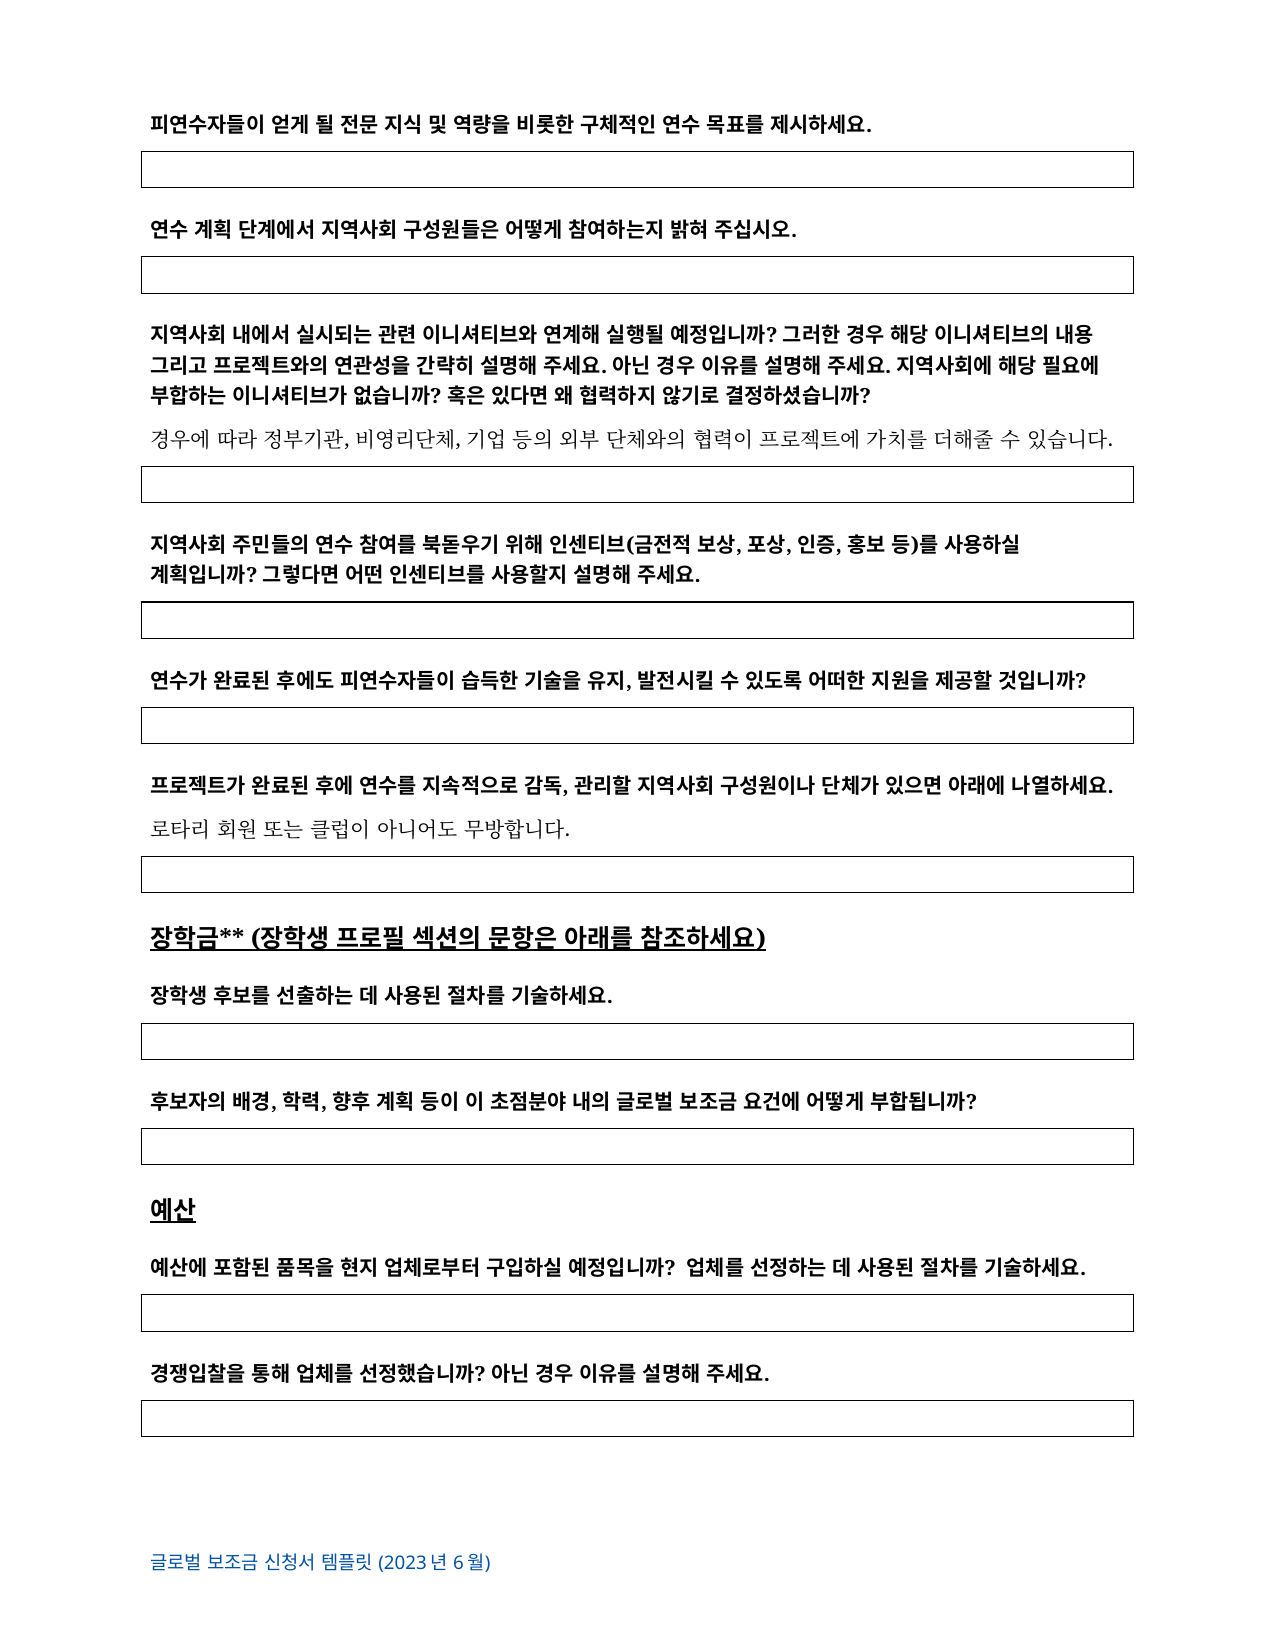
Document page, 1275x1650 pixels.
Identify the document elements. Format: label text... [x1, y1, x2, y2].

subtitle 연수가 완료된 후에도 피연수자들이 습득한 기술을 유지, 발전시킬 수 있도록 어떠한 지원을 제공할 것입니까? [150, 664, 1125, 694]
subtitle 지역사회 내에서 실시되는 관련 이니셔티브와 연계해 실행될 예정입니까? 그러한 경우 해당 이니셔티브의 내용 그리고 프로젝트와의 연관성을 간략히 설명해 주세요. 아닌 경우 이유를 설명해 주세요. 지역사회에 해당 필요에 부합하는 이니셔티브가 없습니까? 혹은 있다면 왜 협력하지 않기로 결정하셨습니까? [150, 319, 1125, 409]
subtitle 지역사회 주민들의 연수 참여를 북돋우기 위해 인센티브(금전적 보상, 포상, 인증, 홍보 등)를 사용하실 계획입니까? 그렇다면 어떤 인센티브를 사용할지 설명해 주세요. [150, 528, 1125, 589]
subtitle 예산 [150, 1190, 1125, 1226]
subtitle 연수 계획 단계에서 지역사회 구성원들은 어떻게 참여하는지 밝혀 주십시오. [150, 213, 1125, 244]
text 로타리 회원 또는 클럽이 아니어도 무방합니다. [150, 812, 1125, 843]
subtitle 피연수자들이 얻게 될 전문 지식 및 역량을 비롯한 구체적인 연수 목표를 제시하세요. [150, 108, 1125, 138]
subtitle 프로젝트가 완료된 후에 연수를 지속적으로 감독, 관리할 지역사회 구성원이나 단체가 있으면 아래에 나열하세요. [150, 769, 1125, 799]
subtitle 장학생 후보를 선출하는 데 사용된 절차를 기술하세요. [150, 979, 1125, 1010]
subtitle 예산에 포함된 품목을 현지 업체로부터 구입하실 예정입니까? 업체를 선정하는 데 사용된 절차를 기술하세요. [150, 1251, 1125, 1282]
text 경우에 따라 정부기관, 비영리단체, 기업 등의 외부 단체와의 협력이 프로젝트에 가치를 더해줄 수 있습니다. [150, 422, 1125, 453]
subtitle 후보자의 배경, 학력, 향후 계획 등이 이 초점분야 내의 글로벌 보조금 요건에 어떻게 부합됩니까? [150, 1085, 1125, 1115]
subtitle 경쟁입찰을 통해 업체를 선정했습니까? 아닌 경우 이유를 설명해 주세요. [150, 1357, 1125, 1387]
subtitle 장학금** (장학생 프로필 섹션의 문항은 아래를 참조하세요) [150, 918, 1125, 954]
